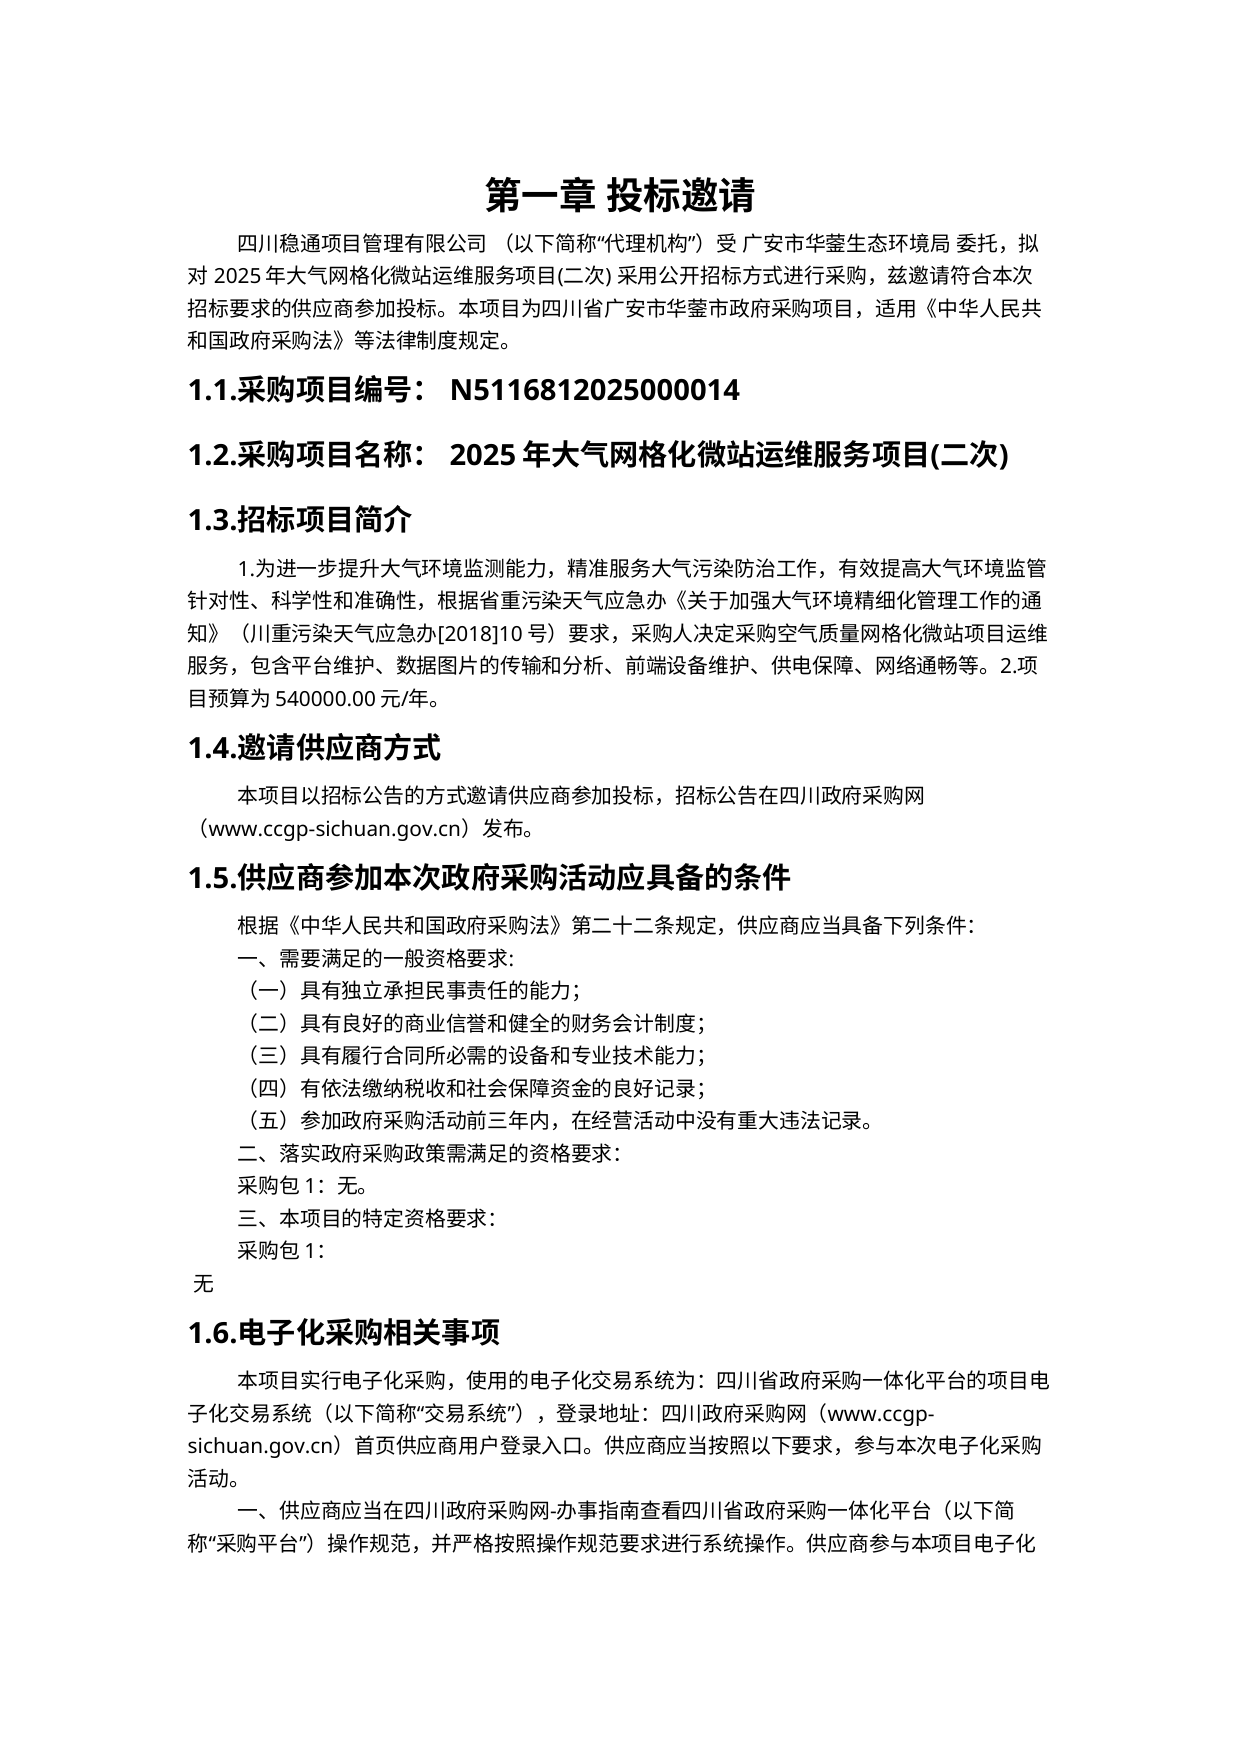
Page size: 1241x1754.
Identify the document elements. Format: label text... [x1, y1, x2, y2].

text 采购包1：无。 [187, 1169, 1053, 1202]
text 采购包1： [187, 1234, 1053, 1267]
text 无 [187, 1267, 1053, 1299]
text （三）具有履行合同所必需的设备和专业技术能力； [187, 1039, 1053, 1072]
text 一、需要满足的一般资格要求: [187, 942, 1053, 974]
text 1.6.电子化采购相关事项 [187, 1299, 1053, 1364]
text 本项目以招标公告的方式邀请供应商参加投标，招标公告在四川政府采购网（www.ccgp-sichuan.gov.cn）发布。 [187, 779, 1053, 844]
text （一）具有独立承担民事责任的能力； [187, 974, 1053, 1007]
text 三、本项目的特定资格要求： [187, 1202, 1053, 1234]
text 1.4.邀请供应商方式 [187, 714, 1053, 779]
text 四川稳通项目管理有限公司 （以下简称“代理机构”）受 广安市华蓥生态环境局 委托，拟对 2025年大气网格化微站运维服务项目(二次) 采用公开招标方式进行采购，兹邀请符合本次招标要求的供应商参加投标。本项目为四川省广安市华蓥市政府采购项目，适用《中华人民共和国政府采购法》等法律制度规定。 [187, 227, 1053, 357]
text 根据《中华人民共和国政府采购法》第二十二条规定，供应商应当具备下列条件： [187, 909, 1053, 942]
text 1.3.招标项目简介 [187, 487, 1053, 552]
text 第一章 投标邀请 [187, 162, 1053, 227]
text 1.1.采购项目编号： N5116812025000014 [187, 357, 1053, 422]
text 1.5.供应商参加本次政府采购活动应具备的条件 [187, 844, 1053, 909]
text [187, 1494, 1053, 1559]
text （四）有依法缴纳税收和社会保障资金的良好记录； [187, 1072, 1053, 1104]
text （五）参加政府采购活动前三年内，在经营活动中没有重大违法记录。 [187, 1104, 1053, 1137]
text 1.为进一步提升大气环境监测能力，精准服务大气污染防治工作，有效提高大气环境监管针对性、科学性和准确性，根据省重污染天气应急办《关于加强大气环境精细化管理工作的通知》（川重污染天气应急办[2018]10号）要求，采购人决定采购空气质量网格化微站项目运维服务，包含平台维护、数据图片的传输和分析、前端设备维护、供电保障、网络通畅等。2.项目预算为540000.00元/年。 [187, 552, 1053, 714]
text （二）具有良好的商业信誉和健全的财务会计制度； [187, 1007, 1053, 1039]
text 1.2.采购项目名称： 2025年大气网格化微站运维服务项目(二次) [187, 422, 1053, 487]
text 本项目实行电子化采购，使用的电子化交易系统为：四川省政府采购一体化平台的项目电子化交易系统（以下简称“交易系统”），登录地址：四川政府采购网（www.ccgp-sichuan.gov.cn）首页供应商用户登录入口。供应商应当按照以下要求，参与本次电子化采购活动。 [187, 1364, 1053, 1494]
text 二、落实政府采购政策需满足的资格要求： [187, 1137, 1053, 1169]
